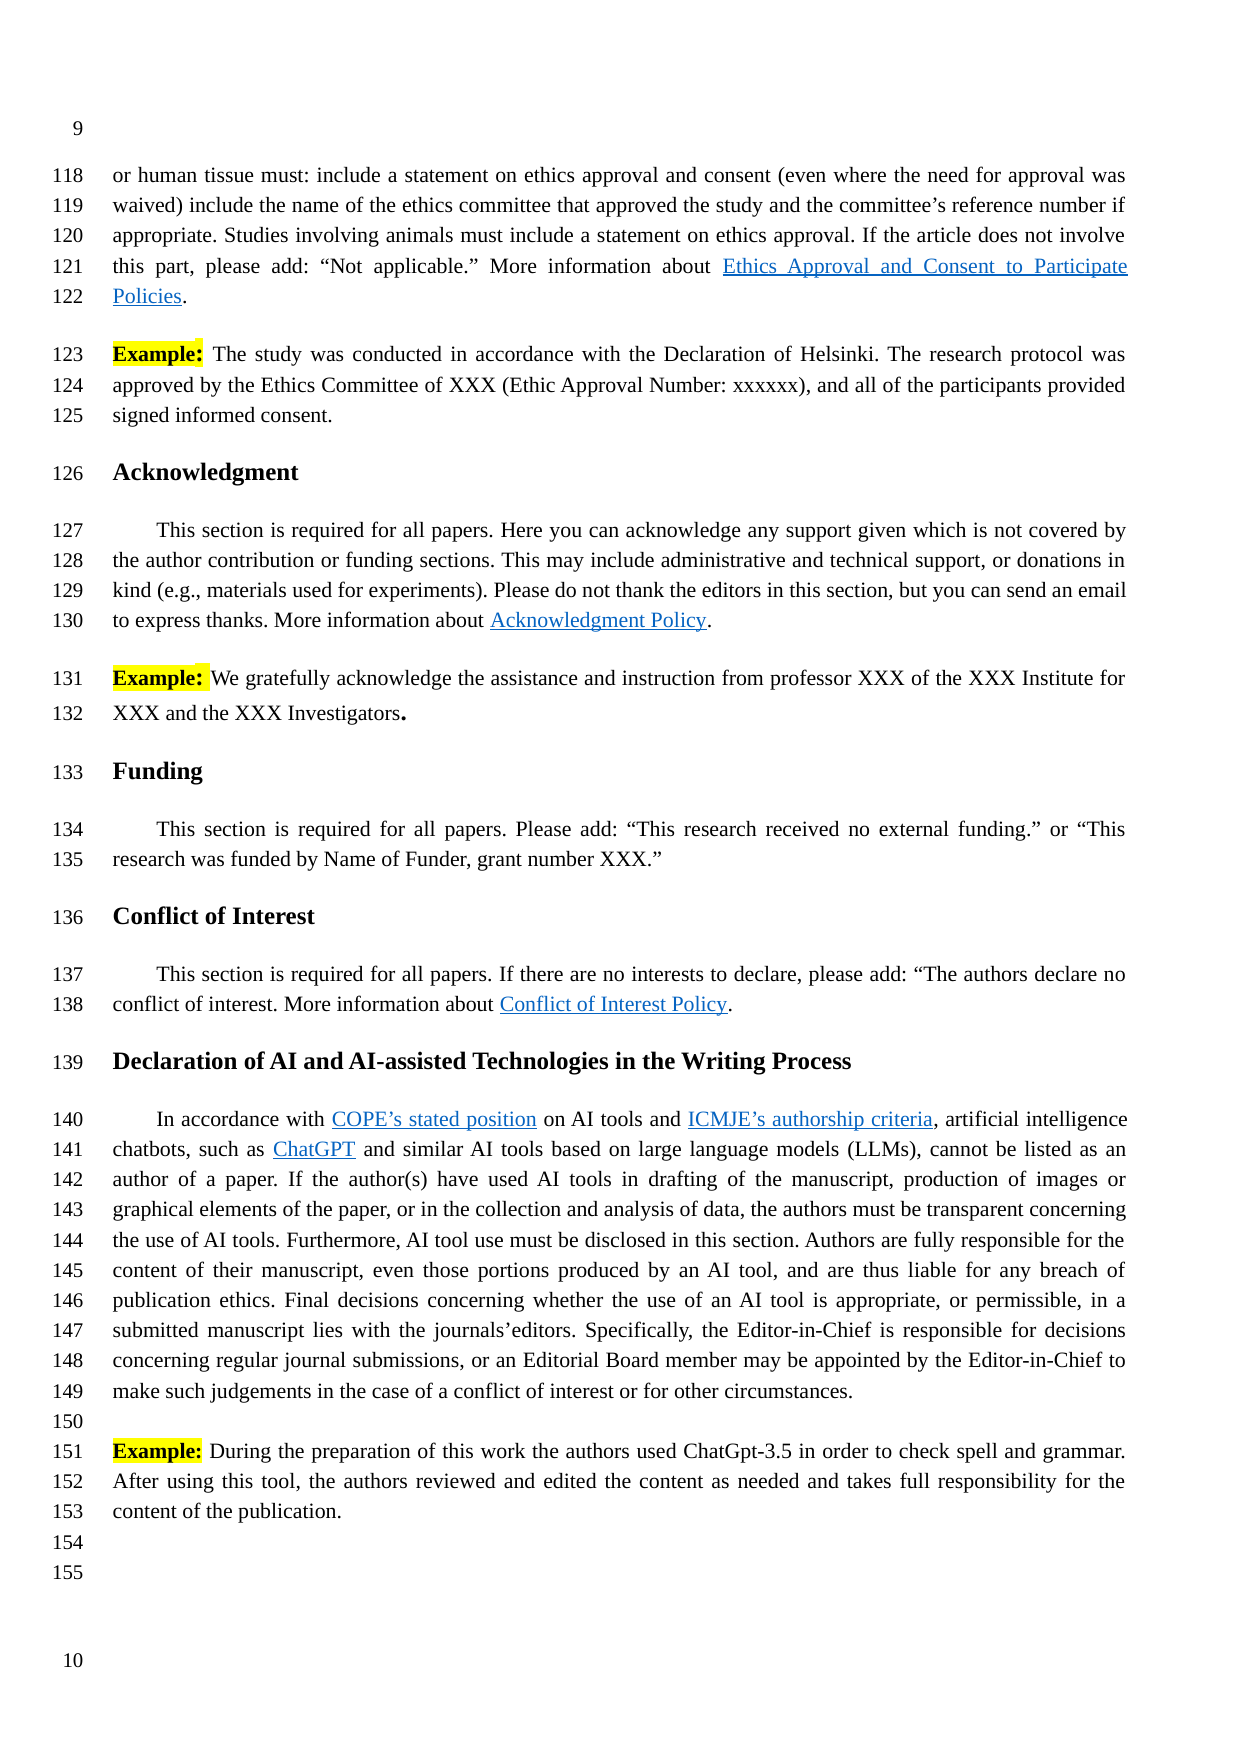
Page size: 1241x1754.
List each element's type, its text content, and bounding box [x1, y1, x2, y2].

text Example: We gratefully acknowledge the assistance and instruction from professor XXX of the XXX Institute for XXX and the XXX Investigators. [112, 662, 1128, 726]
text Example: During the preparation of this work the authors used ChatGpt-3.5 in order to check spell and grammar. After using this tool, the authors reviewed and edited the content as needed and takes full responsibility for the content of the publication. [112, 1438, 1128, 1524]
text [112, 162, 1128, 308]
text This section is required for all papers. Here you can acknowledge any support given which is not covered by the author contribution or funding sections. This may include administrative and technical support, or donations in kind (e.g., materials used for experiments). Please do not thank the editors in this section, but you can send an email to express thanks. More information about Acknowledgment Policy. [112, 517, 1128, 632]
text Funding [112, 756, 1128, 785]
text This section is required for all papers. Please add: “This research received no external funding.” or “This research was funded by Name of Funder, grant number XXX.” [112, 816, 1128, 871]
text Declaration of AI and AI-assisted Technologies in the Writing Process [112, 1046, 1128, 1075]
text In accordance with COPE’s stated position on AI tools and ICMJE’s authorship criteria, artificial intelligence chatbots, such as ChatGPT and similar AI tools based on large language models (LLMs), cannot be listed as an author of a paper. If the author(s) have used AI tools in drafting of the manuscript, production of images or graphical elements of the paper, or in the collection and analysis of data, the authors must be transparent concerning the use of AI tools. Furthermore, AI tool use must be disclosed in this section. Authors are fully responsible for the content of their manuscript, even those portions produced by an AI tool, and are thus liable for any breach of publication ethics. Final decisions concerning whether the use of an AI tool is appropriate, or permissible, in a submitted manuscript lies with the journals’editors. Specifically, the Editor-in-Chief is responsible for decisions concerning regular journal submissions, or an Editorial Board member may be appointed by the Editor-in-Chief to make such judgements in the case of a conflict of interest or for other circumstances. [112, 1106, 1128, 1403]
text Conflict of Interest [112, 901, 1128, 930]
text This section is required for all papers. If there are no interests to declare, please add: “The authors declare no conflict of interest. More information about Conflict of Interest Policy. [112, 961, 1128, 1016]
text Acknowledgment [112, 457, 1128, 486]
text Example: The study was conducted in accordance with the Declaration of Helsinki. The research protocol was approved by the Ethics Committee of XXX (Ethic Approval Number: xxxxxx), and all of the participants provided signed informed consent. [112, 338, 1128, 427]
